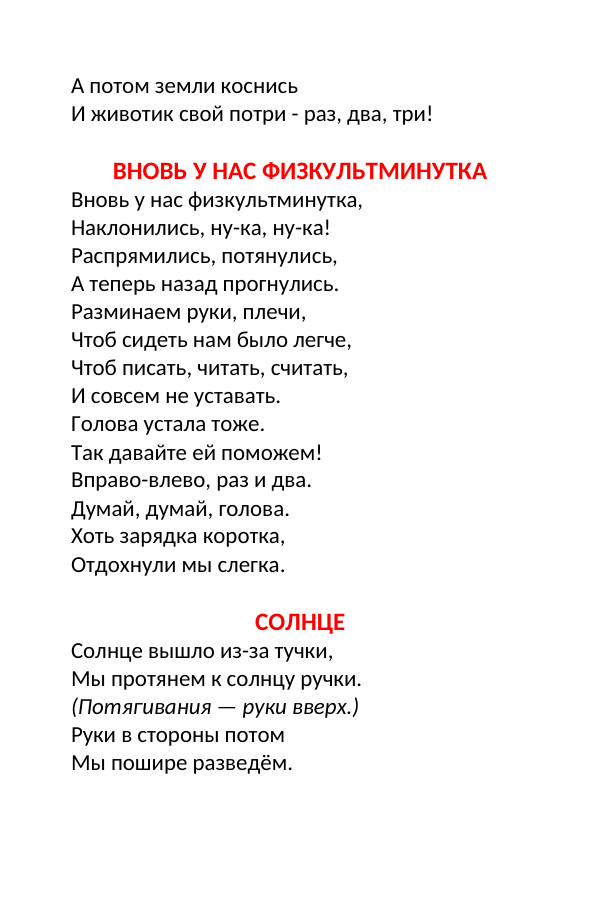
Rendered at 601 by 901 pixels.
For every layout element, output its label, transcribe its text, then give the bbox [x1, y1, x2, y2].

text СОЛНЦЕ [71, 606, 529, 636]
text ВНОВЬ У НАС ФИЗКУЛЬТМИНУТКА [71, 155, 529, 185]
text Вновь у нас физкультминутка, Наклонились, ну-ка, ну-ка! Распрямились, потянулись, А теперь назад прогнулись. Разминаем руки, плечи, Чтоб сидеть нам было легче, Чтоб писать, читать, считать, И совсем не уставать. Голова устала тоже. Так давайте ей поможем! Вправо-влево, раз и два. Думай, думай, голова. Хоть зарядка коротка, Отдохнули мы слегка. [71, 185, 529, 578]
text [71, 71, 529, 127]
text Солнце вышло из-за тучки, Мы протянем к солнцу ручки. [71, 636, 529, 692]
text (Потягивания — руки вверх.) Руки в стороны потом Мы пошире разведём. [71, 692, 529, 776]
